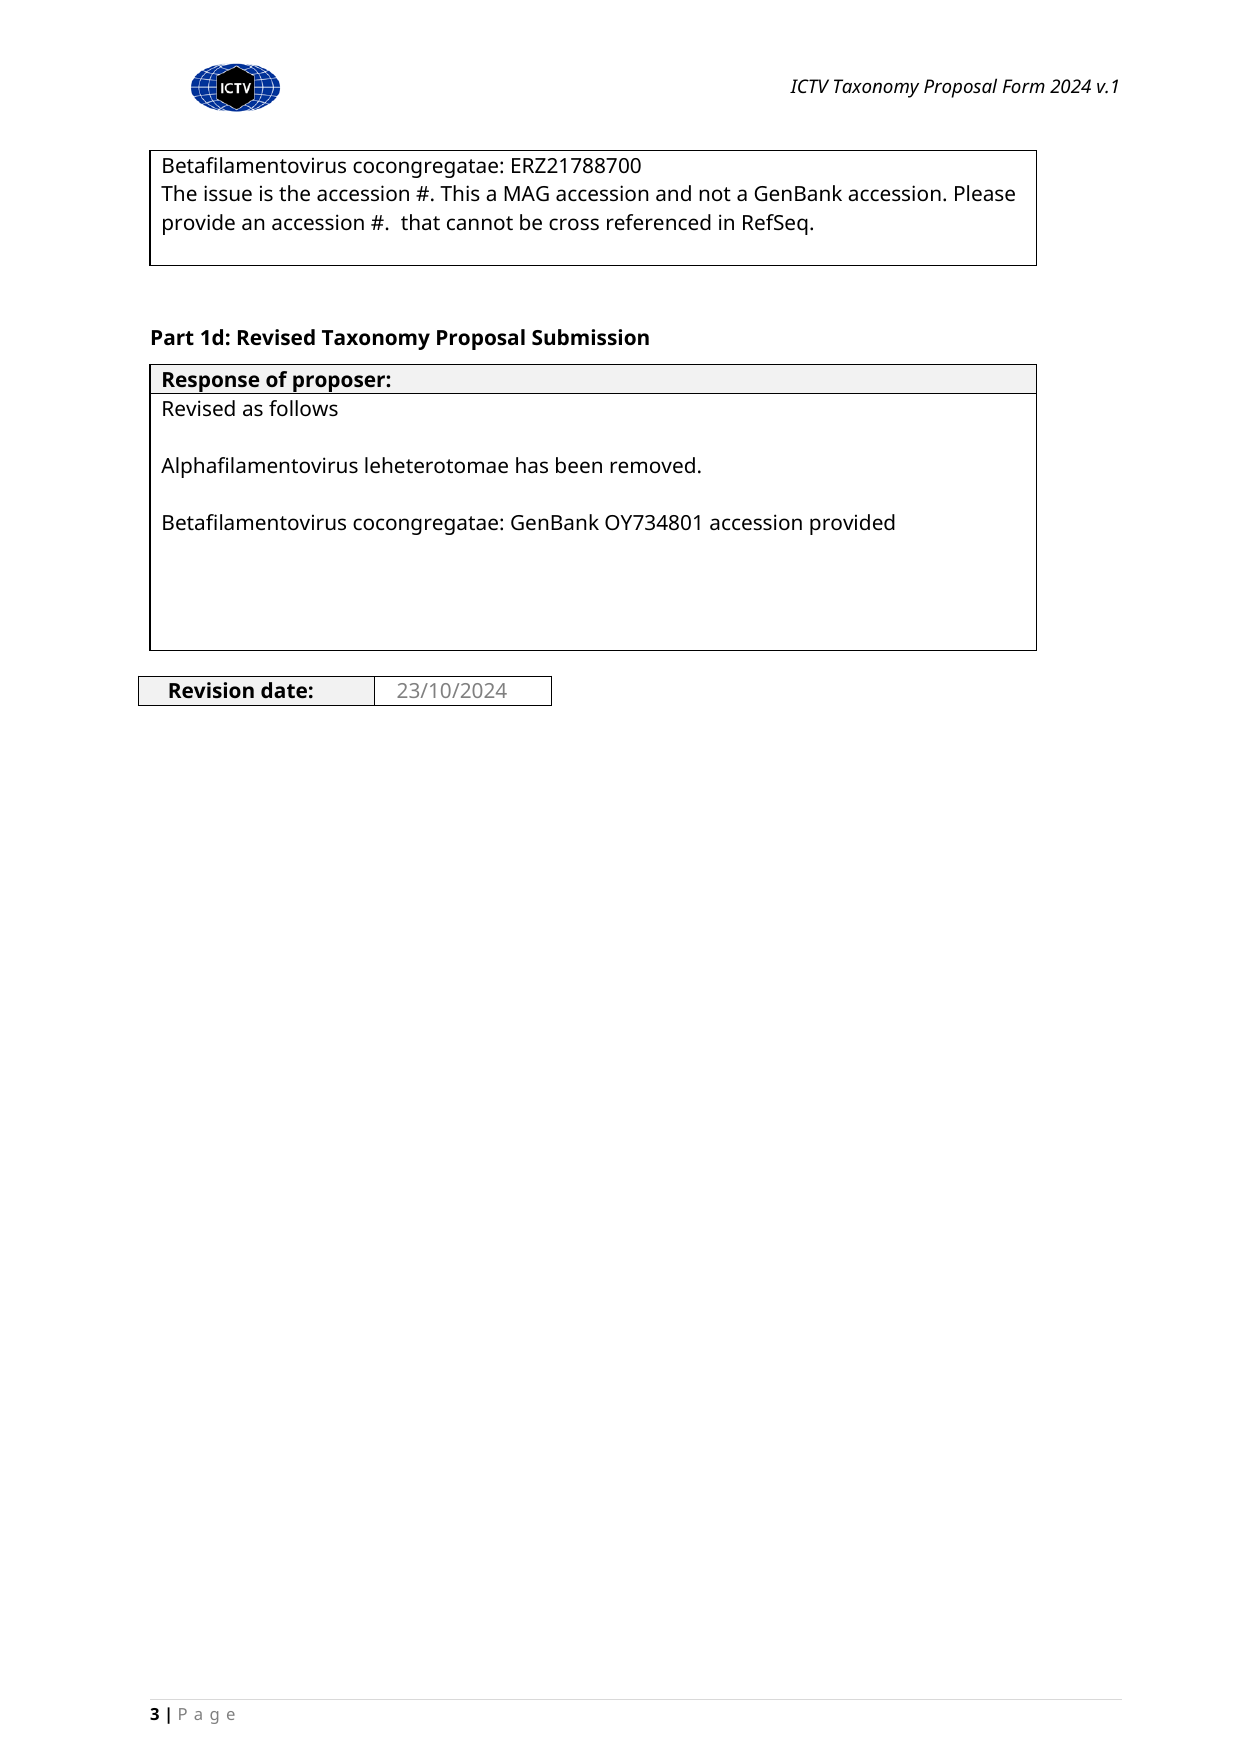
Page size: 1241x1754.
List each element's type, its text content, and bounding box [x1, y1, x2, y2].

picture [190, 56, 282, 113]
table_header Revision date: [139, 677, 374, 705]
text Part 1d: Revised Taxonomy Proposal Submission [150, 323, 1122, 351]
table_cell Revised as follows Alphafilamentovirus leheterotomae has been removed. Betafilamentovirus cocongregatae: GenBank OY734801 accession provided [151, 394, 1036, 650]
table_header 23/10/2024 [375, 677, 551, 705]
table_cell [151, 151, 1036, 265]
table_header Response of proposer: [151, 365, 1036, 393]
